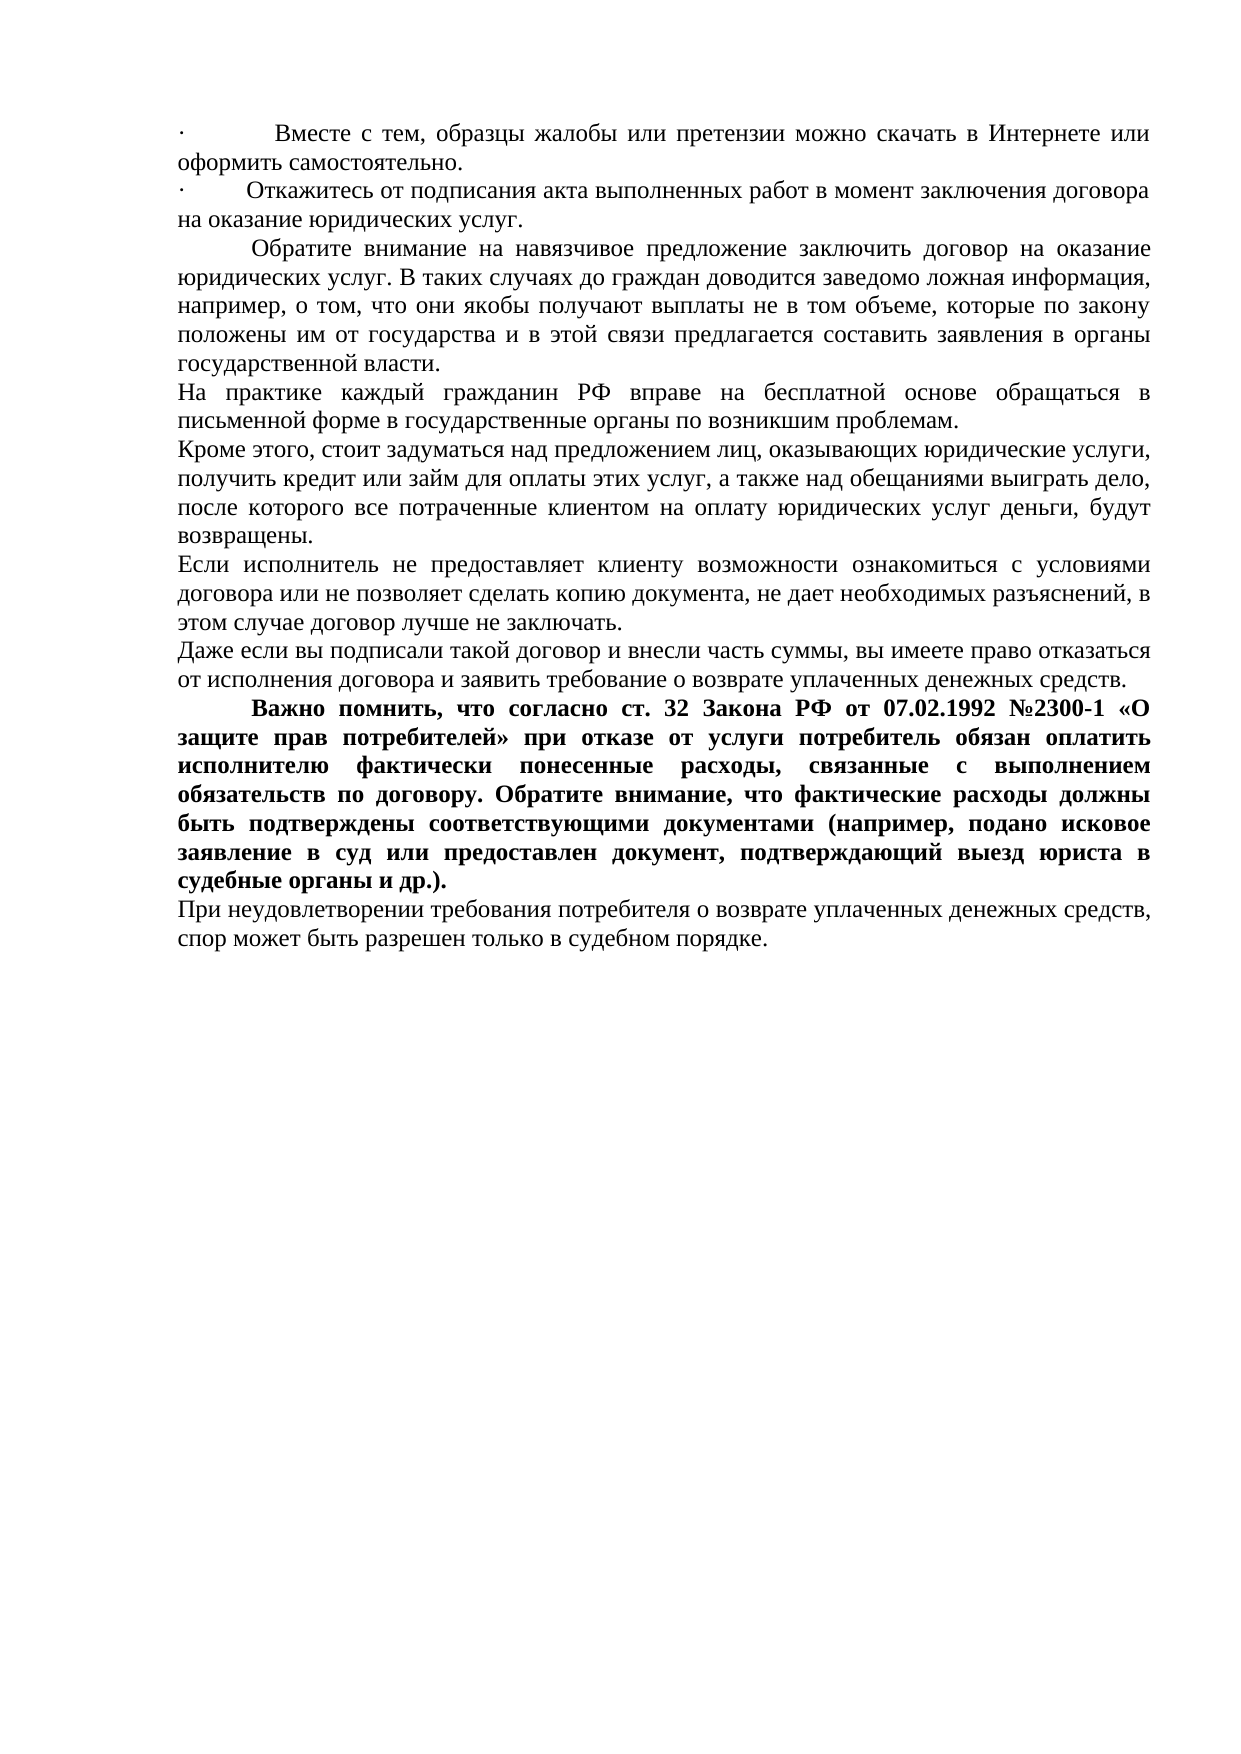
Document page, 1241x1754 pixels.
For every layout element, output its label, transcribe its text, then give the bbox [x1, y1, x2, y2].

text Кроме этого, стоит задуматься над предложением лиц, оказывающих юридические услуги, получить кредит или займ для оплаты этих услуг, а также над обещаниями выиграть дело, после которого все потраченные клиентом на оплату юридических услуг деньги, будут возвращены. [177, 434, 1152, 549]
text · Откажитесь от подписания акта выполненных работ в момент заключения договора на оказание юридических услуг. [177, 176, 1152, 233]
text Обратите внимание на навязчивое предложение заключить договор на оказание юридических услуг. В таких случаях до граждан доводится заведомо ложная информация, например, о том, что они якобы получают выплаты не в том объеме, которые по закону положены им от государства и в этой связи предлагается составить заявления в органы государственной власти. [177, 233, 1152, 377]
text Важно помнить, что согласно ст. 32 Закона РФ от 07.02.1992 №2300-1 «О защите прав потребителей» при отказе от услуги потребитель обязан оплатить исполнителю фактически понесенные расходы, связанные с выполнением обязательств по договору. Обратите внимание, что фактические расходы должны быть подтверждены соответствующими документами (например, подано исковое заявление в суд или предоставлен документ, подтверждающий выезд юриста в судебные органы и др.). [177, 693, 1152, 894]
text При неудовлетворении требования потребителя о возврате уплаченных денежных средств, спор может быть разрешен только в судебном порядке. [177, 894, 1152, 952]
text На практике каждый гражданин РФ вправе на бесплатной основе обращаться в письменной форме в государственные органы по возникшим проблемам. [177, 377, 1152, 434]
text Даже если вы подписали такой договор и внесли часть суммы, вы имеете право отказаться от исполнения договора и заявить требование о возврате уплаченных денежных средств. [177, 636, 1152, 693]
text · Вместе с тем, образцы жалобы или претензии можно скачать в Интернете или оформить самостоятельно. [177, 118, 1152, 176]
text Если исполнитель не предоставляет клиенту возможности ознакомиться с условиями договора или не позволяет сделать копию документа, не дает необходимых разъяснений, в этом случае договор лучше не заключать. [177, 549, 1152, 636]
